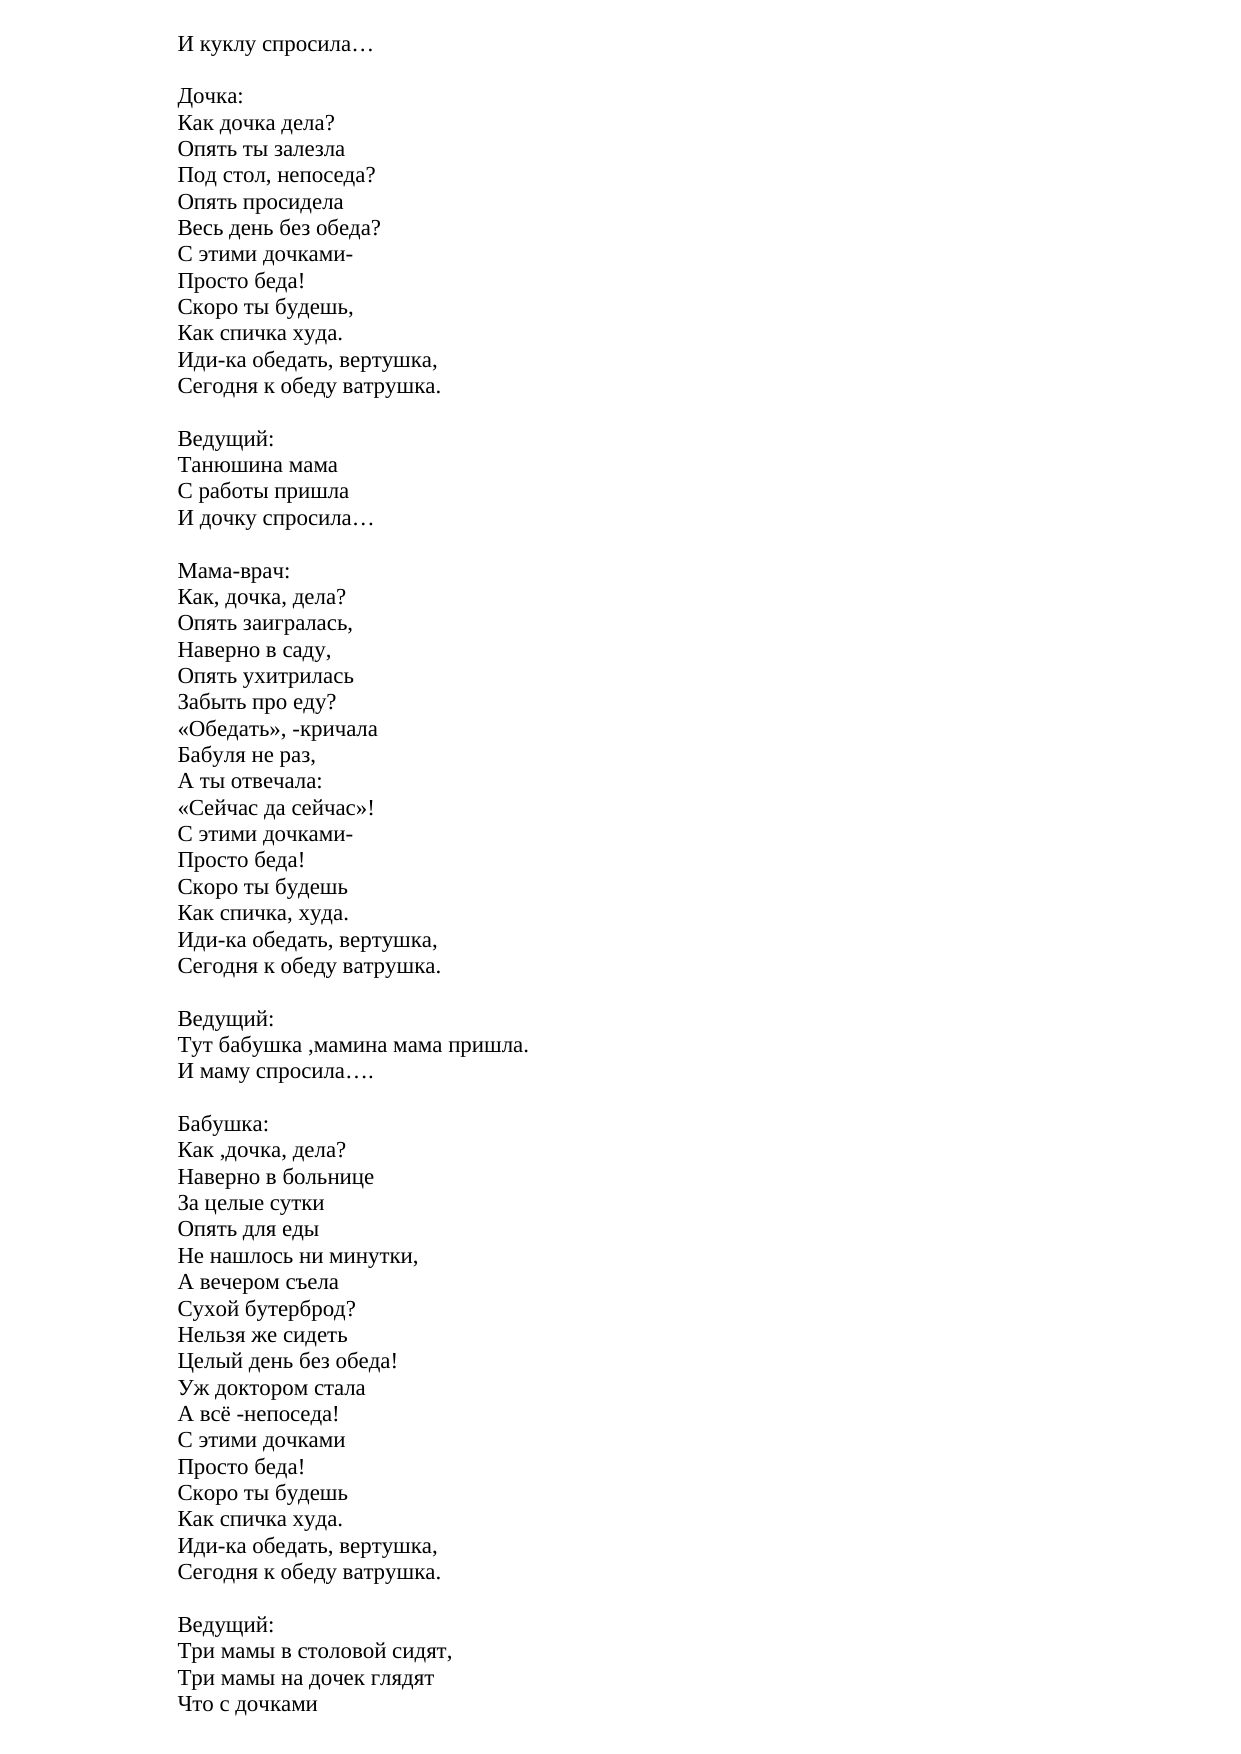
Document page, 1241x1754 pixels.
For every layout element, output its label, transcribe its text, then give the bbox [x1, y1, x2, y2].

text «Обедать», -кричала [177, 715, 1152, 741]
text Опять для еды [177, 1216, 1152, 1242]
text Бабуля не раз, [177, 741, 1152, 767]
text Целый день без обеда! [177, 1347, 1152, 1374]
text И маму спросила…. [177, 1057, 1152, 1084]
text Три мамы на дочек глядят [177, 1663, 1152, 1690]
text Не нашлось ни минутки, [177, 1242, 1152, 1268]
text Как, дочка, дела? [177, 583, 1152, 609]
text Просто беда! [177, 267, 1152, 293]
text Что с дочками [177, 1690, 1152, 1716]
text Просто беда! [177, 847, 1152, 873]
text Сегодня к обеду ватрушка. [177, 1558, 1152, 1584]
text Просто беда! [177, 1453, 1152, 1479]
text Три мамы в столовой сидят, [177, 1637, 1152, 1663]
text Опять заигралась, [177, 609, 1152, 636]
text Весь день без обеда? [177, 214, 1152, 240]
text «Сейчас да сейчас»! [177, 794, 1152, 820]
text Дочка: [177, 82, 1152, 109]
text Уж доктором стала [177, 1374, 1152, 1400]
text Ведущий: [177, 425, 1152, 451]
text Скоро ты будешь [177, 873, 1152, 899]
text Сегодня к обеду ватрушка. [177, 372, 1152, 398]
text А всё -непоседа! [177, 1400, 1152, 1426]
text Опять ухитрилась [177, 662, 1152, 688]
text Опять ты залезла [177, 135, 1152, 161]
text Забыть про еду? [177, 688, 1152, 715]
text Ведущий: [177, 1611, 1152, 1637]
text Скоро ты будешь [177, 1479, 1152, 1505]
text Иди-ка обедать, вертушка, [177, 1532, 1152, 1558]
text Тут бабушка ,мамина мама пришла. [177, 1031, 1152, 1057]
text Бабушка: [177, 1110, 1152, 1136]
text Иди-ка обедать, вертушка, [177, 346, 1152, 372]
text Скоро ты будешь, [177, 293, 1152, 319]
text Опять просидела [177, 188, 1152, 214]
text Нельзя же сидеть [177, 1321, 1152, 1347]
text Наверно в саду, [177, 636, 1152, 662]
text И куклу спросила… [177, 29, 1152, 56]
text Под стол, непоседа? [177, 161, 1152, 188]
text За целые сутки [177, 1189, 1152, 1216]
text Сегодня к обеду ватрушка. [177, 952, 1152, 978]
text Как спичка худа. [177, 1505, 1152, 1532]
text Как спичка худа. [177, 319, 1152, 346]
text И дочку спросила… [177, 504, 1152, 530]
text С этими дочками- [177, 240, 1152, 267]
text Ведущий: [177, 1005, 1152, 1031]
text С работы пришла [177, 478, 1152, 504]
text Иди-ка обедать, вертушка, [177, 926, 1152, 952]
text А ты отвечала: [177, 767, 1152, 794]
text Мама-врач: [177, 557, 1152, 583]
text Сухой бутерброд? [177, 1294, 1152, 1321]
text Наверно в больнице [177, 1163, 1152, 1189]
text Как дочка дела? [177, 109, 1152, 135]
text С этими дочками [177, 1426, 1152, 1453]
text Как спичка, худа. [177, 899, 1152, 926]
text А вечером съела [177, 1268, 1152, 1294]
text Танюшина мама [177, 451, 1152, 478]
text Как ,дочка, дела? [177, 1136, 1152, 1163]
text С этими дочками- [177, 820, 1152, 847]
